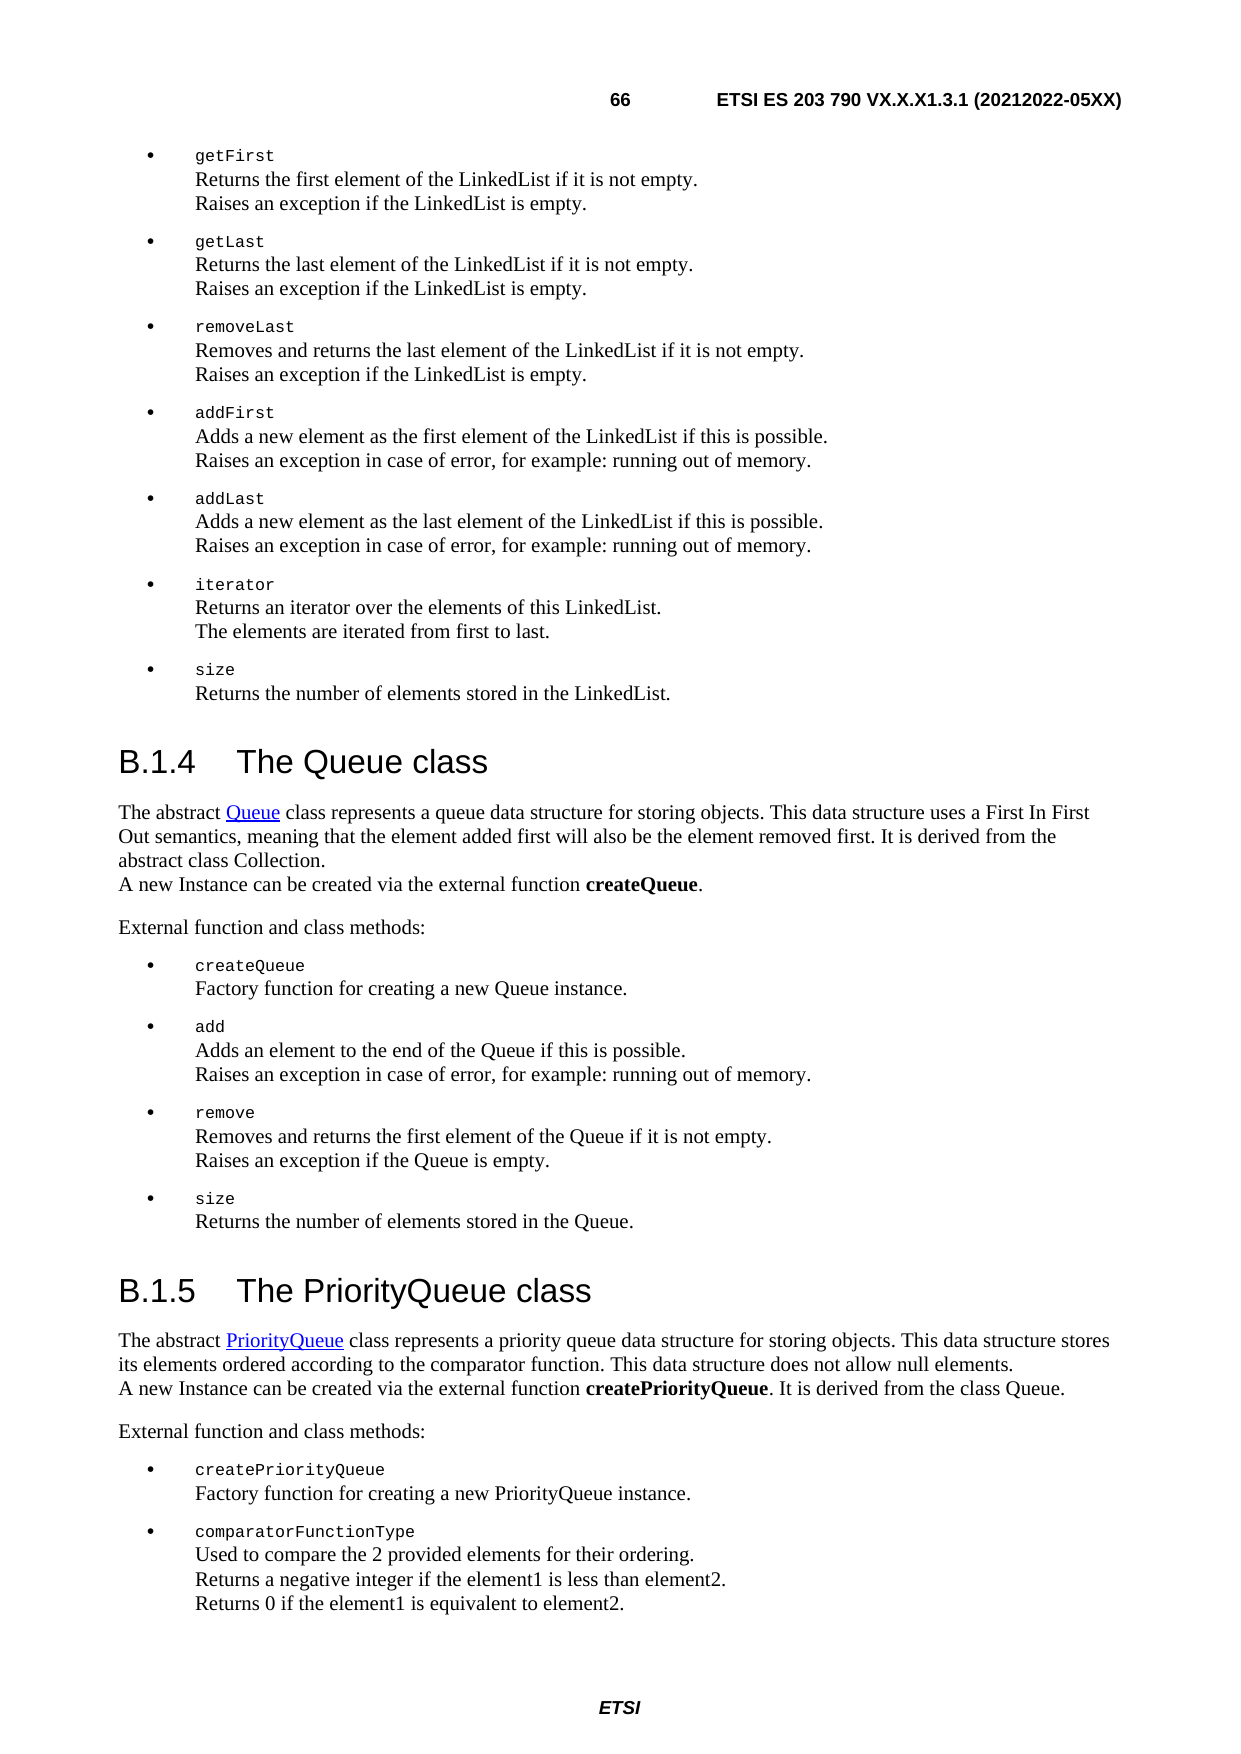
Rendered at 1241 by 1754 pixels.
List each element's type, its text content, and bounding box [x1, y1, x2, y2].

subtitle B.1.4 The Queue class [118, 742, 1122, 781]
text External function and class methods: [118, 914, 1122, 939]
text The abstract PriorityQueue class represents a priority queue data structure for storing objects. This data structure stores its elements ordered according to the comparator function. This data structure does not allow null elements. A new Instance can be created via the external function createPriorityQueue. It is derived from the class Queue. [118, 1328, 1122, 1400]
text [148, 1523, 1122, 1614]
text size Returns the number of elements stored in the LinkedList. [148, 662, 1122, 705]
text External function and class methods: [118, 1419, 1122, 1443]
text createQueue Factory function for creating a new Queue instance. [148, 957, 1122, 1000]
text add Adds an element to the end of the Queue if this is possible. Raises an exception in case of error, for example: running out of memory. [148, 1019, 1122, 1086]
text addFirst Adds a new element as the first element of the LinkedList if this is possible. Raises an exception in case of error, for example: running out of memory. [148, 405, 1122, 472]
text iterator Returns an iterator over the elements of this LinkedList. The elements are iterated from first to last. [148, 576, 1122, 643]
text getLast Returns the last element of the LinkedList if it is not empty. Raises an exception if the LinkedList is empty. [148, 233, 1122, 300]
text addLast Adds a new element as the last element of the LinkedList if this is possible. Raises an exception in case of error, for example: running out of memory. [148, 491, 1122, 557]
text removeLast Removes and returns the last element of the LinkedList if it is not empty. Raises an exception if the LinkedList is empty. [148, 319, 1122, 386]
text getFirst Returns the first element of the LinkedList if it is not empty. Raises an exception if the LinkedList is empty. [148, 148, 1122, 214]
text remove Removes and returns the first element of the Queue if it is not empty. Raises an exception if the Queue is empty. [148, 1105, 1122, 1172]
text createPriorityQueue Factory function for creating a new PriorityQueue instance. [148, 1462, 1122, 1505]
subtitle B.1.5 The PriorityQueue class [118, 1271, 1122, 1309]
text size Returns the number of elements stored in the Queue. [148, 1191, 1122, 1233]
text The abstract Queue class represents a queue data structure for storing objects. This data structure uses a First In First Out semantics, meaning that the element added first will also be the element removed first. It is derived from the abstract class Collection. A new Instance can be created via the external function createQueue. [118, 799, 1122, 896]
